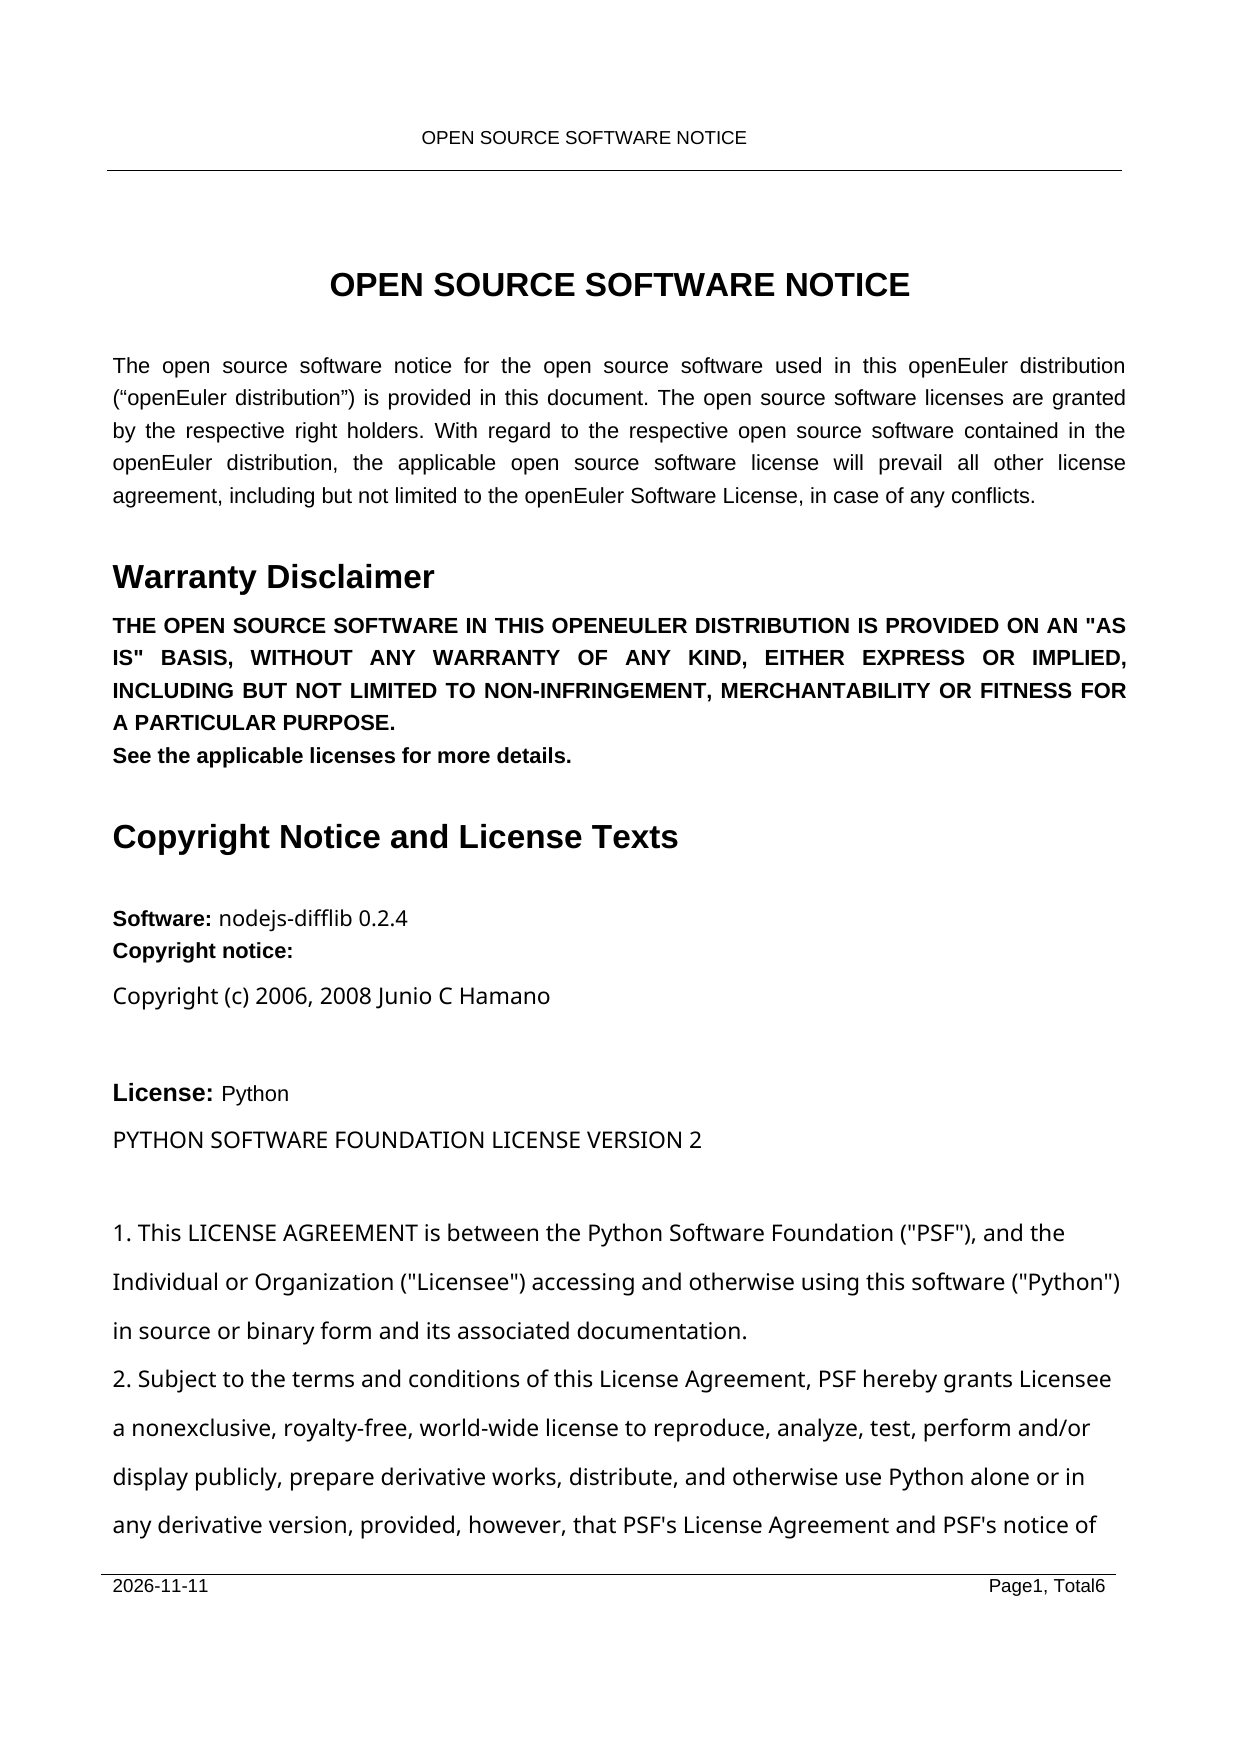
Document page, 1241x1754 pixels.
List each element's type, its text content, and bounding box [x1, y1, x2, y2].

text PYTHON SOFTWARE FOUNDATION LICENSE VERSION 2 [112, 1123, 1128, 1156]
text The open source software notice for the open source software used in this openEuler distribution (“openEuler distribution”) is provided in this document. The open source software licenses are granted by the respective right holders. With regard to the respective open source software contained in the openEuler distribution, the applicable open source software license will prevail all other license agreement, including but not limited to the openEuler Software License, in case of any conflicts. [112, 349, 1128, 511]
text Copyright notice: [112, 934, 1128, 966]
text THE OPEN SOURCE SOFTWARE IN THIS OPENEULER DISTRIBUTION IS PROVIDED ON AN "AS IS" BASIS, WITHOUT ANY WARRANTY OF ANY KIND, EITHER EXPRESS OR IMPLIED, INCLUDING BUT NOT LIMITED TO NON-INFRINGEMENT, MERCHANTABILITY OR FITNESS FOR A PARTICULAR PURPOSE. See the applicable licenses for more details. [112, 609, 1128, 771]
text Warranty Disclaimer [112, 544, 1128, 609]
text Software: nodejs-difflib 0.2.4 [112, 901, 1128, 934]
text Copyright Notice and License Texts [112, 804, 1128, 869]
text Copyright (c) 2006, 2008 Junio C Hamano [112, 979, 1128, 1060]
text License: Python [112, 1077, 1128, 1109]
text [112, 1362, 1128, 1541]
text 1. This LICENSE AGREEMENT is between the Python Software Foundation ("PSF"), and the Individual or Organization ("Licensee") accessing and otherwise using this software ("Python") in source or binary form and its associated documentation. [112, 1217, 1128, 1347]
text OPEN SOURCE SOFTWARE NOTICE [112, 251, 1128, 316]
